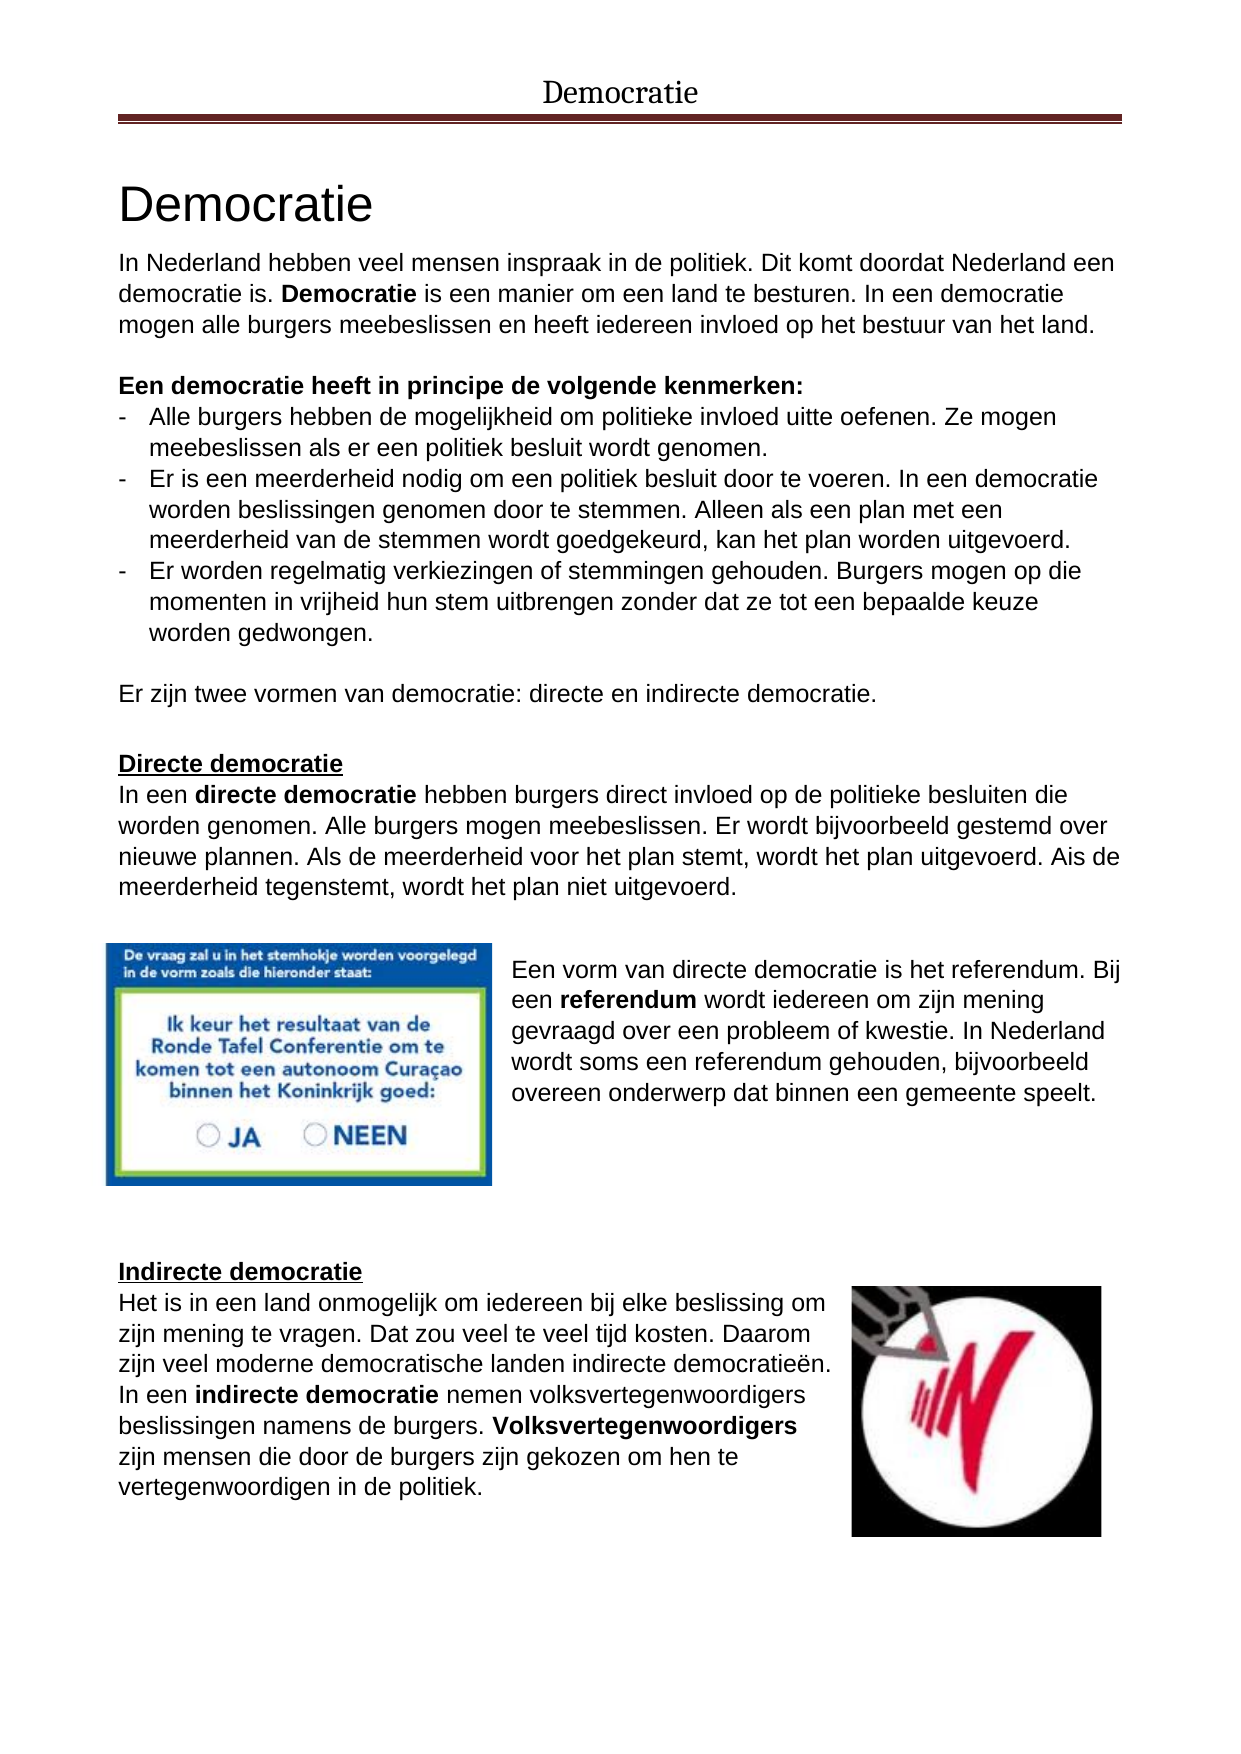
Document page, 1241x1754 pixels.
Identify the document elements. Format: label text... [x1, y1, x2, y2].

list Er worden regelmatig verkiezingen of stemmingen gehouden. Burgers mogen op die momenten in vrijheid hun stem uitbrengen zonder dat ze tot een bepaalde keuze worden gedwongen. [118, 555, 1122, 647]
picture [90, 943, 493, 1186]
list Alle burgers hebben de mogelijkheid om politieke invloed uitte oefenen. Ze mogen meebeslissen als er een politiek besluit wordt genomen. [118, 401, 1122, 462]
picture [851, 1286, 1102, 1537]
text Indirecte democratie Het is in een land onmogelijk om iedereen bij elke beslissing om zijn mening te vragen. Dat zou veel te veel tijd kosten. Daarom zijn veel moderne democratische landen indirecte democratieën. In een indirecte democratie nemen volksvertegenwoordigers beslissingen namens de burgers. Volksvertegenwoordigers zijn mensen die door de burgers zijn gekozen om hen te vertegenwoordigen in de politiek. [118, 1256, 1122, 1502]
text Directe democratie In een directe democratie hebben burgers direct invloed op de politieke besluiten die worden genomen. Alle burgers mogen meebeslissen. Er wordt bijvoorbeeld gestemd over nieuwe plannen. Als de meerderheid voor het plan stemt, wordt het plan uitgevoerd. Ais de meerderheid tegenstemt, wordt het plan niet uitgevoerd. [118, 748, 1122, 902]
text Er zijn twee vormen van democratie: directe en indirecte democratie. [118, 678, 1122, 709]
text Een democratie heeft in principe de volgende kenmerken: [118, 370, 1122, 401]
text In Nederland hebben veel mensen inspraak in de politiek. Dit komt doordat Nederland een democratie is. Democratie is een manier om een land te besturen. In een democratie mogen alle burgers meebeslissen en heeft iedereen invloed op het bestuur van het land. [118, 247, 1122, 339]
text Democratie [118, 197, 1122, 228]
list Er is een meerderheid nodig om een politiek besluit door te voeren. In een democratie worden beslissingen genomen door te stemmen. Alleen als een plan met een meerderheid van de stemmen wordt goedgekeurd, kan het plan worden uitgevoerd. [118, 463, 1122, 555]
text Een vorm van directe democratie is het referendum. Bij een referendum wordt iedereen om zijn mening gevraagd over een probleem of kwestie. In Nederland wordt soms een referendum gehouden, bijvoorbeeld overeen onderwerp dat binnen een gemeente speelt. [493, 953, 1122, 1138]
